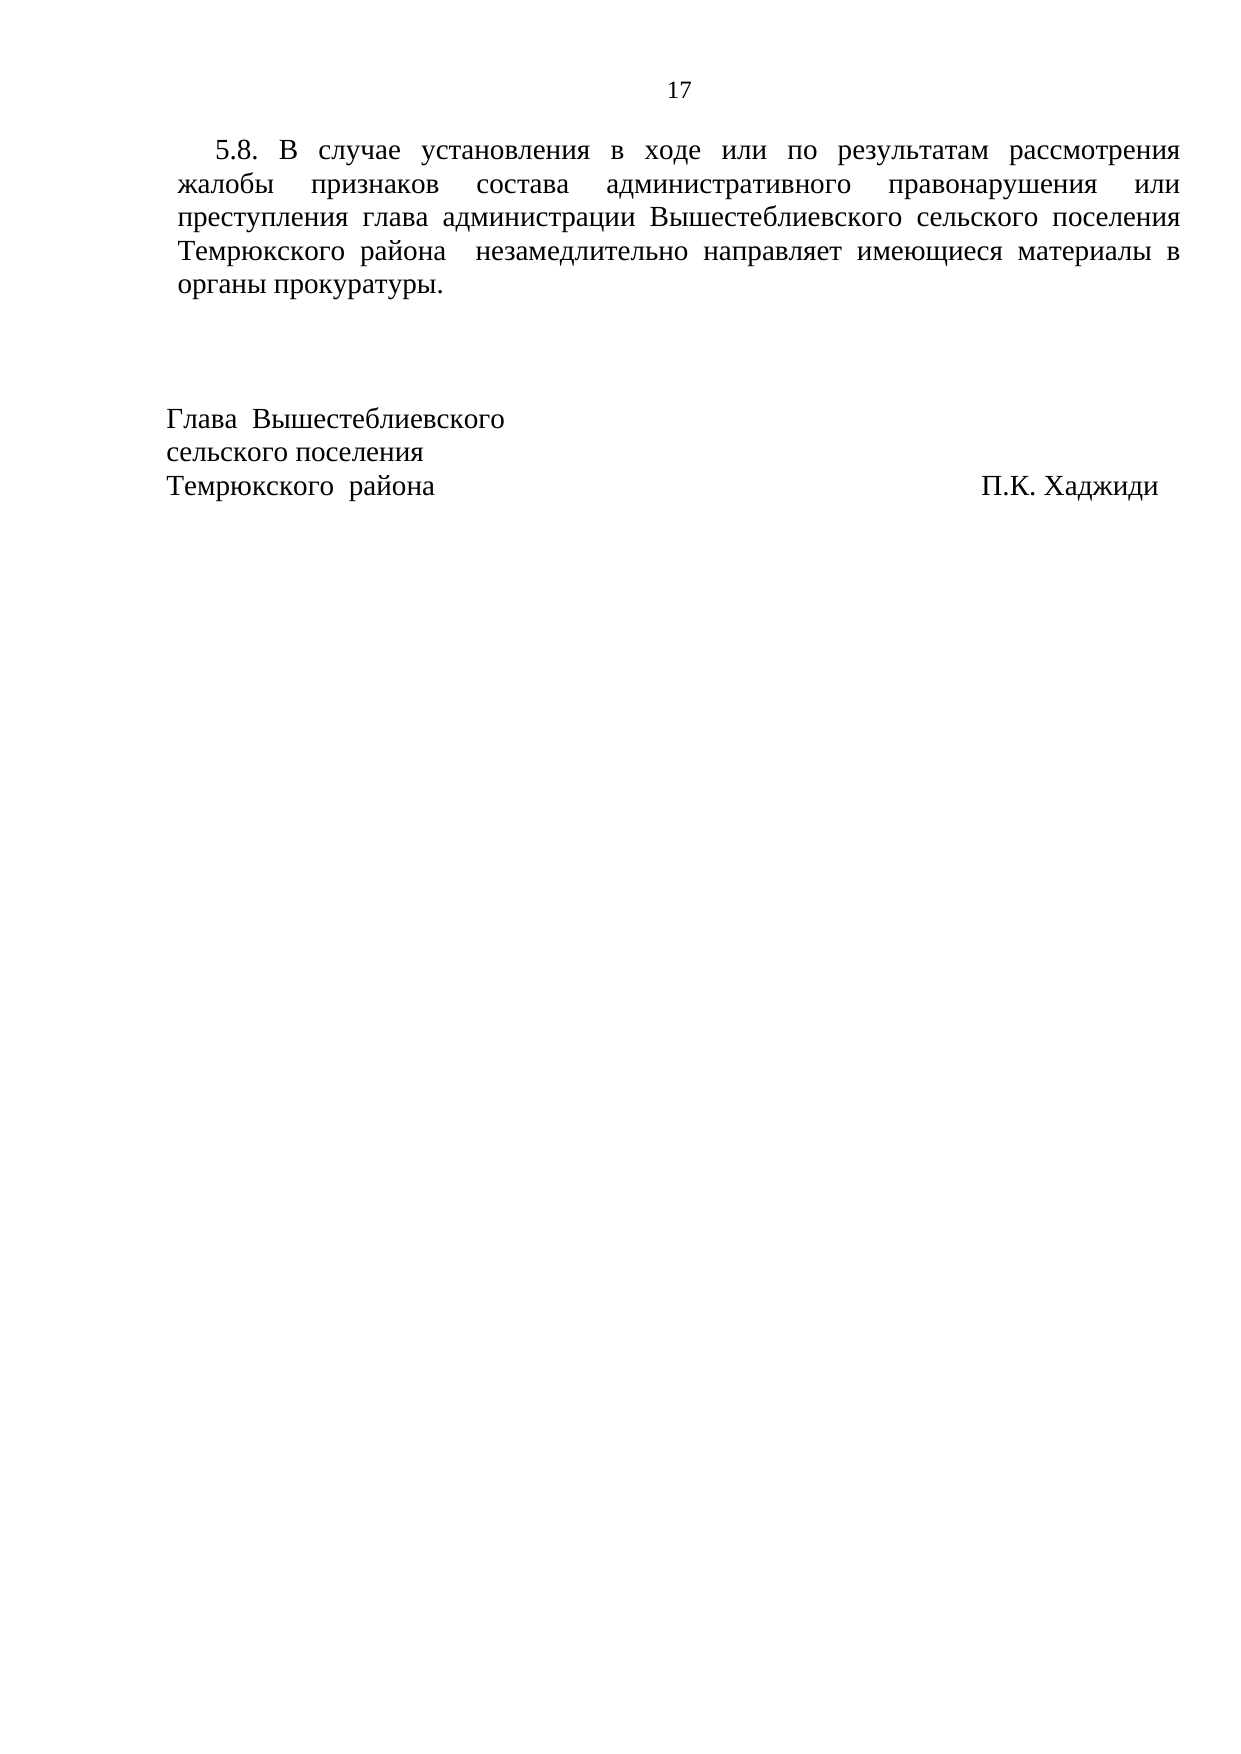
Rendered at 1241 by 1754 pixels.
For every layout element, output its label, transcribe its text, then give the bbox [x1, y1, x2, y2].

text 5.8. В случае установления в ходе или по результатам рассмотрения жалобы признаков состава административного правонарушения или преступления глава администрации Вышестеблиевского сельского поселения Темрюкского района незамедлительно направляет имеющиеся материалы в органы прокуратуры. [177, 132, 1181, 300]
table_header Глава Вышестеблиевского сельского поселения Темрюкского района [155, 367, 831, 501]
table_header П.К. Хаджиди [831, 367, 1170, 501]
